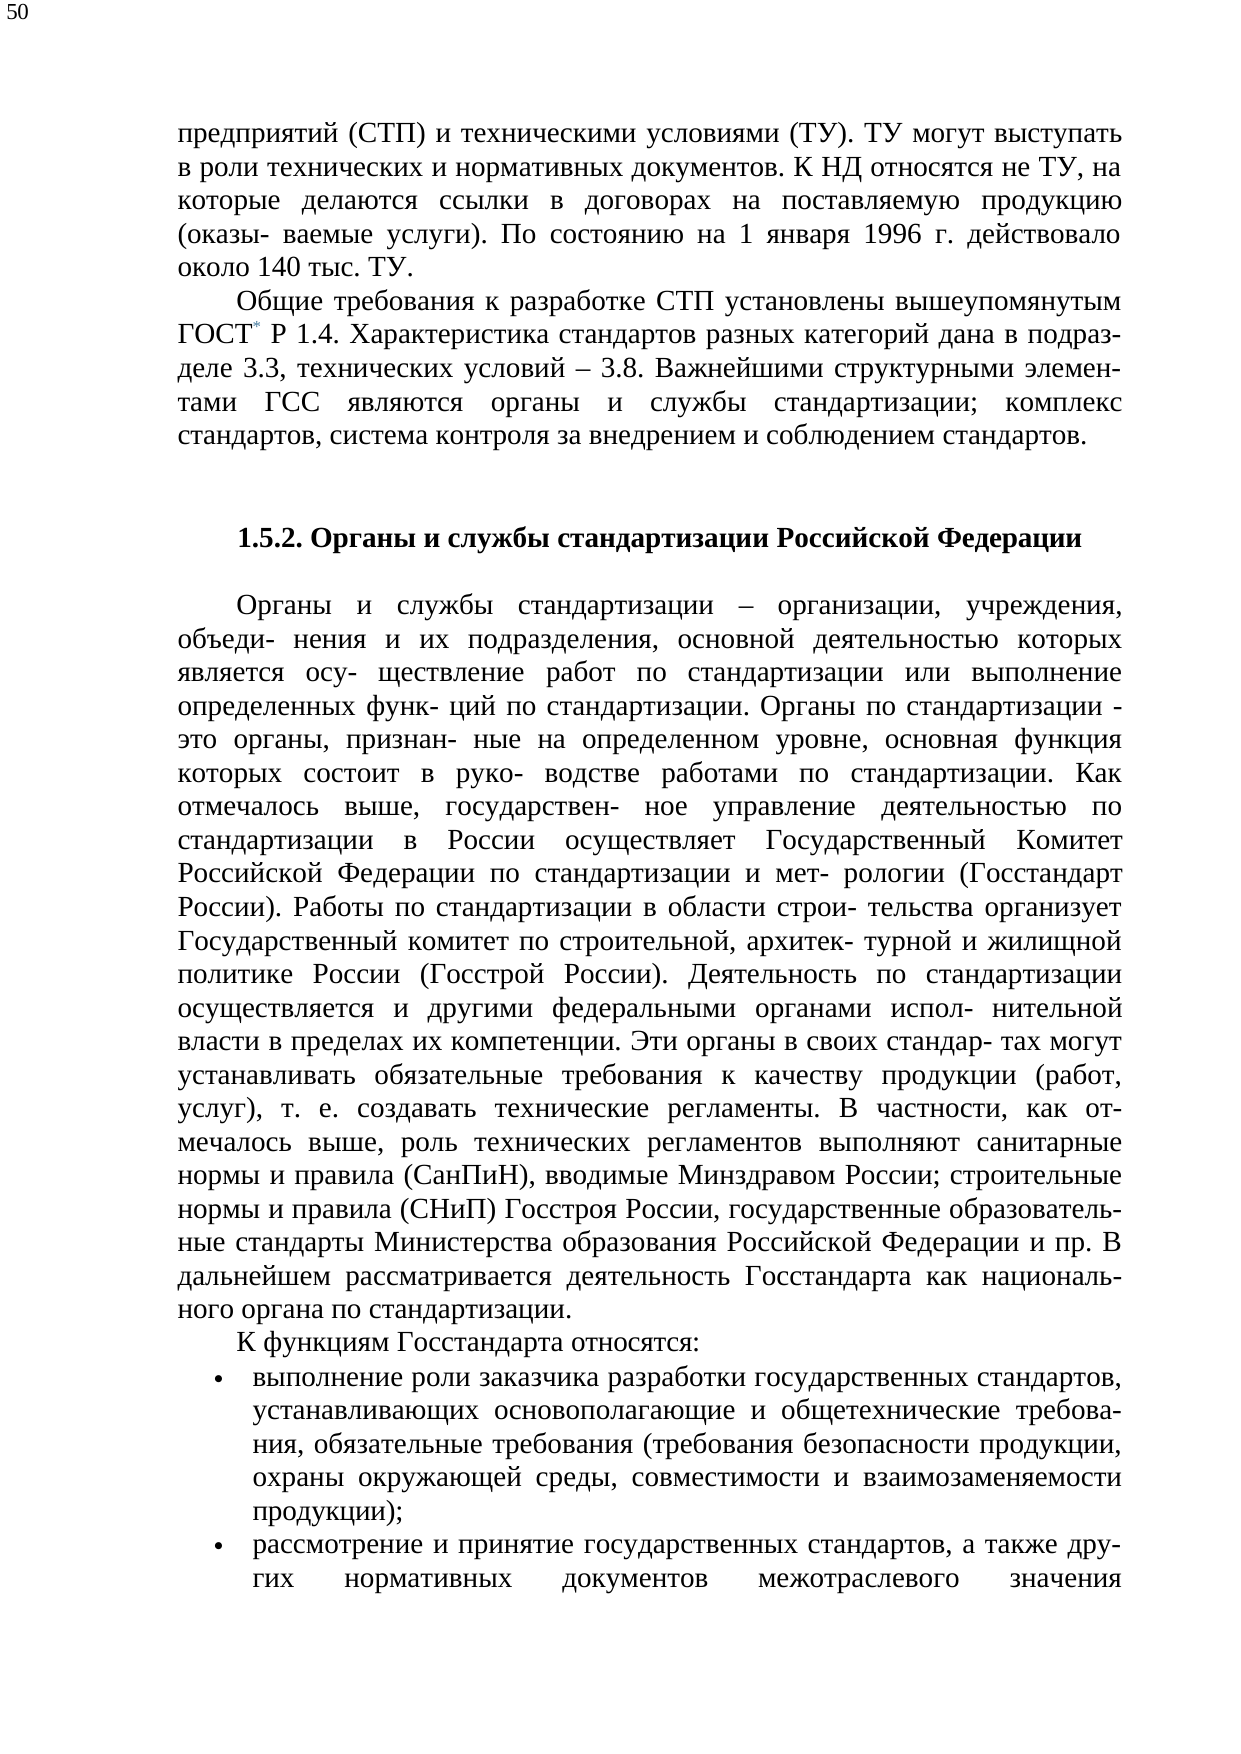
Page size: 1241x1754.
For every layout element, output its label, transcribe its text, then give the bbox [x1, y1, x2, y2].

list выполнение роли заказчика разработки государственных стандартов, устанавливающих основополагающие и общетехнические требова- ния, обязательные требования (требования безопасности продукции, охраны окружающей среды, совместимости и взаимозаменяемости продукции); [215, 1359, 1122, 1526]
text Общие требования к разработке СТП установлены вышеупомянутым ГОСТ* Р 1.4. Характеристика стандартов разных категорий дана в подраз- деле 3.3, технических условий – 3.8. Важнейшими структурными элемен- тами ГСС являются органы и службы стандартизации; комплекс стандартов, система контроля за внедрением и соблюдением стандартов. [177, 283, 1122, 451]
text Органы и службы стандартизации – организации, учреждения, объеди- нения и их подразделения, основной деятельностью которых является осу- ществление работ по стандартизации или выполнение определенных функ- ций по стандартизации. Органы по стандартизации - это органы, признан- ные на определенном уровне, основная функция которых состоит в руко- водстве работами по стандартизации. Как отмечалось выше, государствен- ное управление деятельностью по стандартизации в России осуществляет Государственный Комитет Российской Федерации по стандартизации и мет- рологии (Госстандарт России). Работы по стандартизации в области строи- тельства организует Государственный комитет по строительной, архитек- турной и жилищной политике России (Госстрой России). Деятельность по стандартизации осуществляется и другими федеральными органами испол- нительной власти в пределах их компетенции. Эти органы в своих стандар- тах могут устанавливать обязательные требования к качеству продукции (работ, услуг), т. е. создавать технические регламенты. В частности, как от- мечалось выше, роль технических регламентов выполняют санитарные нормы и правила (СанПиН), вводимые Минздравом России; строительные нормы и правила (СНиП) Госстроя России, государственные образователь- ные стандарты Министерства образования Российской Федерации и пр. В дальнейшем рассматривается деятельность Госстандарта как националь- ного органа по стандартизации. [177, 587, 1123, 1325]
text К функциям Госстандарта относятся: [236, 1325, 1151, 1359]
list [215, 1526, 1122, 1593]
subtitle Органы и службы стандартизации Российской Федерации [169, 521, 1151, 554]
text предприятий (СТП) и техническими условиями (ТУ). ТУ могут выступать в роли технических и нормативных документов. К НД относятся не ТУ, на которые делаются ссылки в договорах на поставляемую продукцию (оказы- ваемые услуги). По состоянию на 1 января 1996 г. действовало около 140 тыс. ТУ. [177, 115, 1122, 283]
